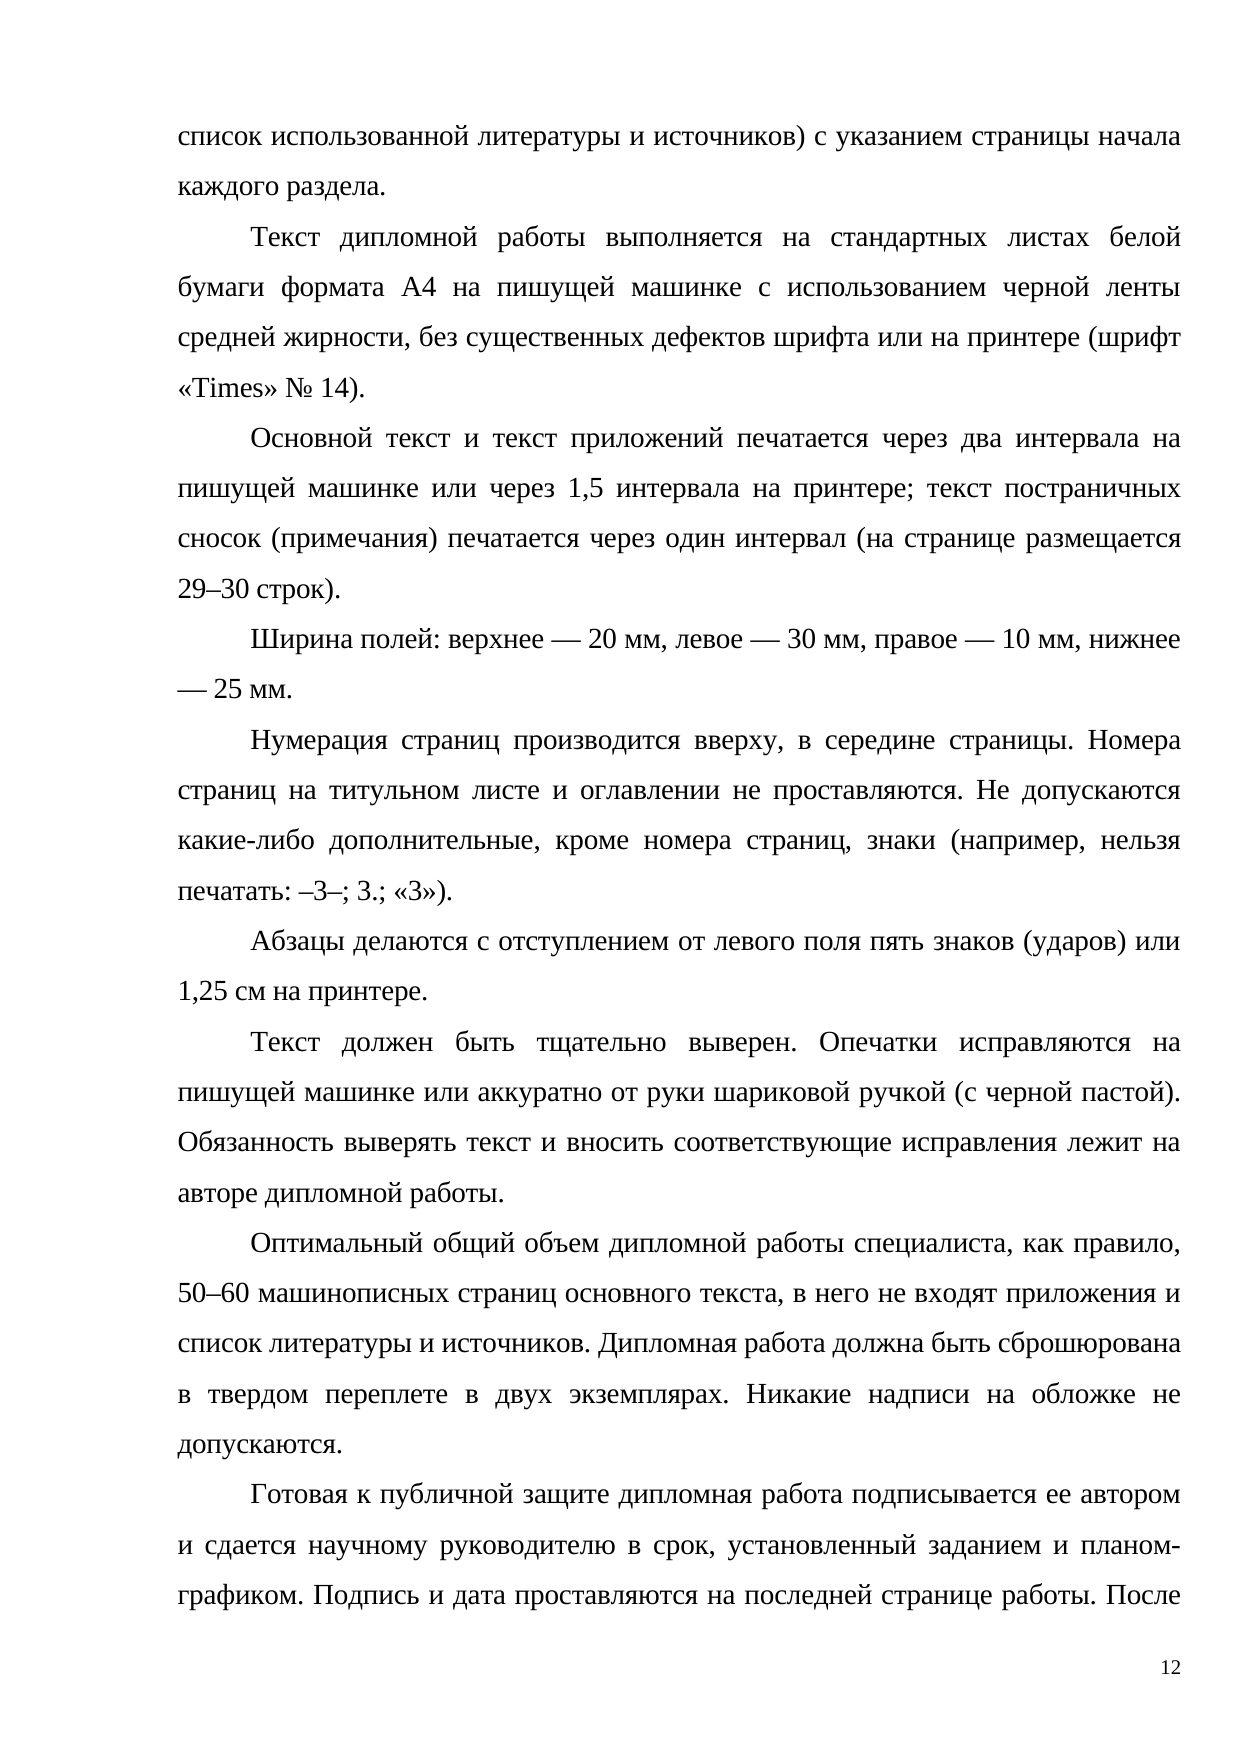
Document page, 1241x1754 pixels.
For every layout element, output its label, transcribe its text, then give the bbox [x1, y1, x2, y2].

text Нумерация страниц производится вверху, в середине страницы. Номера страниц на титульном листе и оглавлении не проставляются. Не допускаются какие-либо дополнительные, кроме номера страниц, знаки (например, нельзя печатать: –3–; 3.; «3»). [177, 722, 1181, 906]
text Текст должен быть тщательно выверен. Опечатки исправляются на пишущей машинке или аккуратно от руки шариковой ручкой (с черной пастой). Обязанность выверять текст и вносить соответствующие исправления лежит на авторе дипломной работы. [177, 1024, 1181, 1208]
text Основной текст и текст приложений печатается через два интервала на пишущей машинке или через 1,5 интервала на принтере; текст постраничных сносок (примечания) печатается через один интервал (на странице размещается 29–30 строк). [177, 420, 1181, 604]
text Ширина полей: верхнее — 20 мм, левое — 30 мм, правое — 10 мм, нижнее — 25 мм. [177, 621, 1181, 705]
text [177, 1477, 1181, 1611]
text Абзацы делаются с отступлением от левого поля пять знаков (ударов) или 1,25 см на принтере. [177, 923, 1181, 1007]
text Текст дипломной работы выполняется на стандартных листах белой бумаги формата А4 на пишущей машинке с использованием черной ленты средней жирности, без существенных дефектов шрифта или на принтере (шрифт «Times» № 14). [177, 219, 1181, 403]
text Оптимальный общий объем дипломной работы специалиста, как правило, 50–60 машинописных страниц основного текста, в него не входят приложения и список литературы и источников. Дипломная работа должна быть сброшюрована в твердом переплете в двух экземплярах. Никакие надписи на обложке не допускаются. [177, 1225, 1181, 1460]
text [177, 118, 1181, 202]
